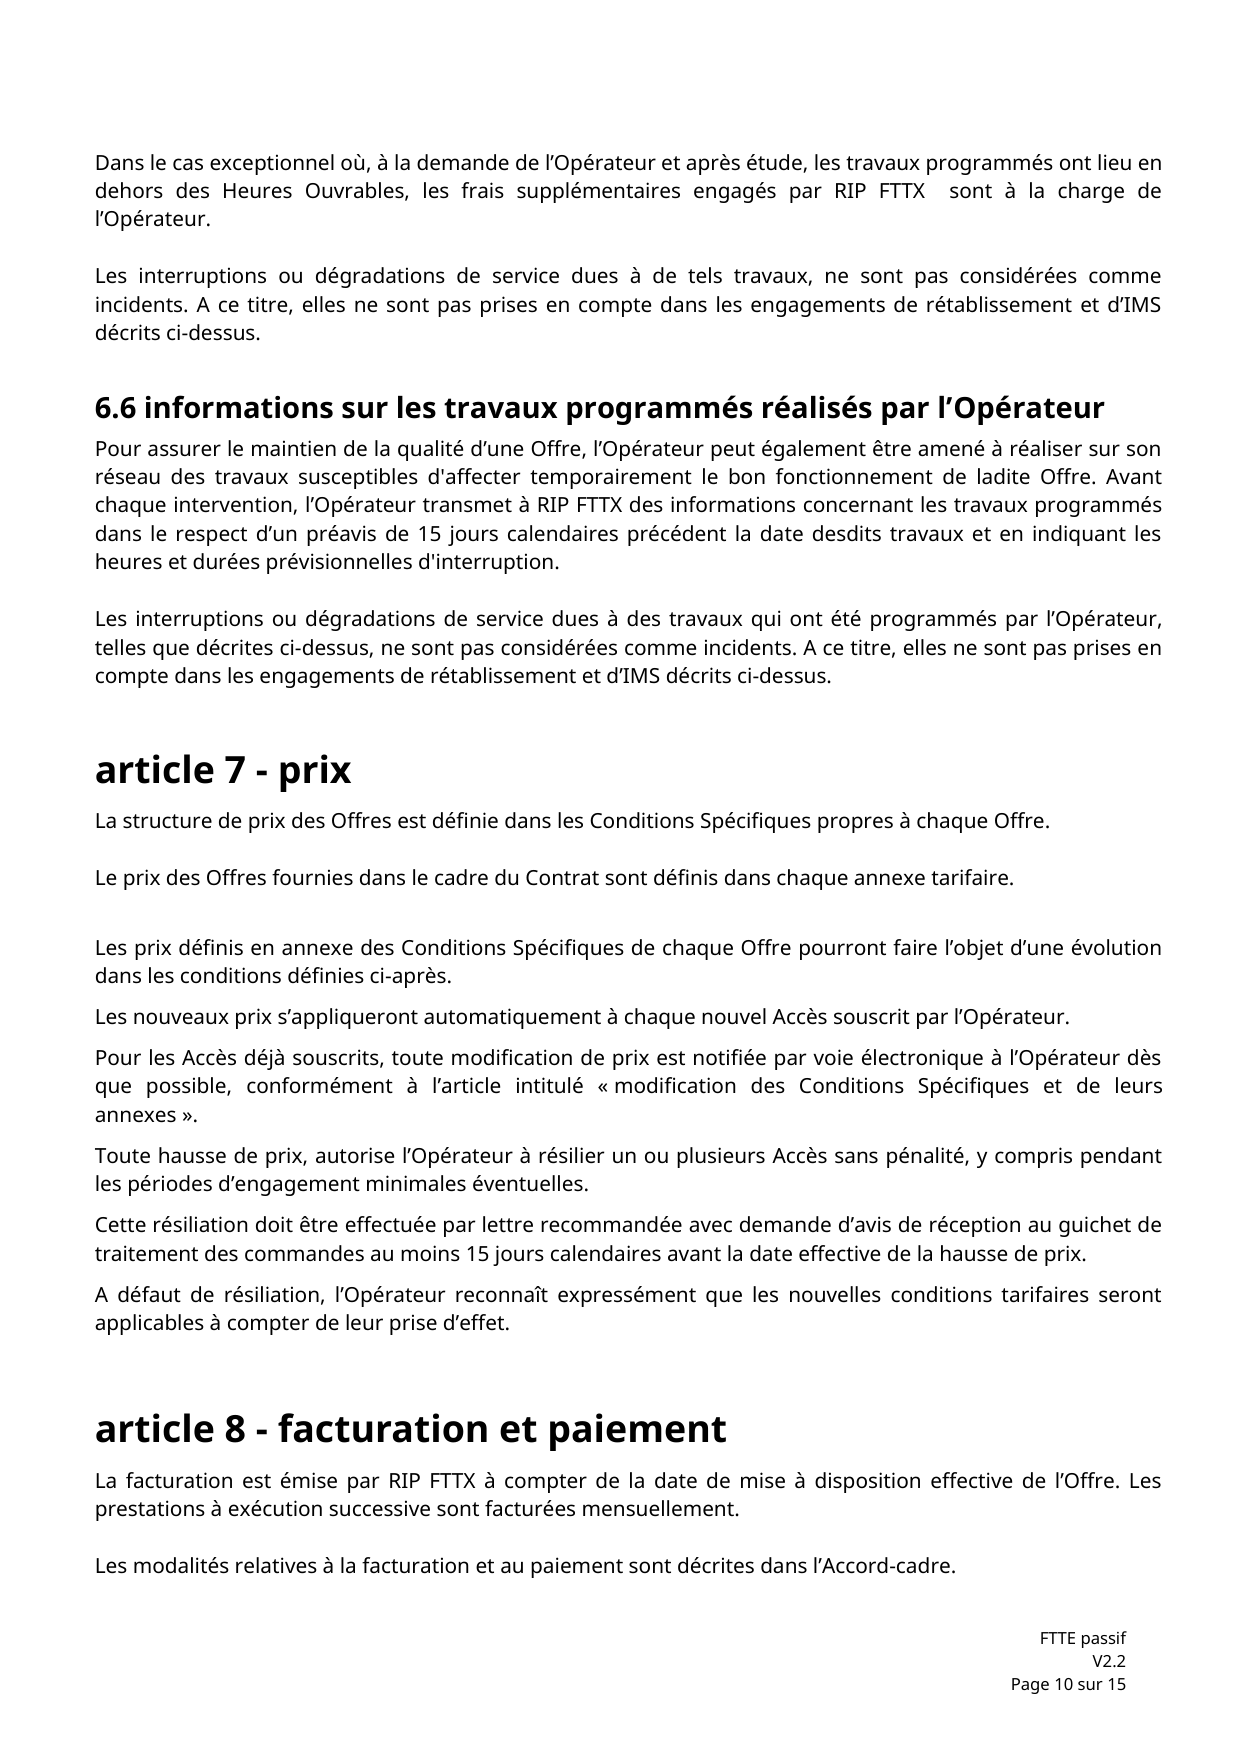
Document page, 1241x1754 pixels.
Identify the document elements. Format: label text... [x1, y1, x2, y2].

text A défaut de résiliation, l’Opérateur reconnaît expressément que les nouvelles conditions tarifaires seront applicables à compter de leur prise d’effet. [94, 1280, 1163, 1337]
text Les interruptions ou dégradations de service dues à des travaux qui ont été programmés par l’Opérateur, telles que décrites ci-dessus, ne sont pas considérées comme incidents. A ce titre, elles ne sont pas prises en compte dans les engagements de rétablissement et d’IMS décrits ci-dessus. [94, 604, 1163, 689]
text Pour les Accès déjà souscrits, toute modification de prix est notifiée par voie électronique à l’Opérateur dès que possible, conformément à l’article intitulé « modification des Conditions Spécifiques et de leurs annexes ». [94, 1043, 1163, 1128]
text Pour assurer le maintien de la qualité d’une Offre, l’Opérateur peut également être amené à réaliser sur son réseau des travaux susceptibles d'affecter temporairement le bon fonctionnement de ladite Offre. Avant chaque intervention, l’Opérateur transmet à RIP FTTX des informations concernant les travaux programmés dans le respect d’un préavis de 15 jours calendaires précédent la date desdits travaux et en indiquant les heures et durées prévisionnelles d'interruption. [94, 434, 1163, 576]
subtitle informations sur les travaux programmés réalisés par l’Opérateur [94, 388, 1163, 427]
text Le prix des Offres fournies dans le cadre du Contrat sont définis dans chaque annexe tarifaire. [94, 863, 1163, 892]
text Cette résiliation doit être effectuée par lettre recommandée avec demande d’avis de réception au guichet de traitement des commandes au moins 15 jours calendaires avant la date effective de la hausse de prix. [94, 1210, 1163, 1267]
text La facturation est émise par RIP FTTX à compter de la date de mise à disposition effective de l’Offre. Les prestations à exécution successive sont facturées mensuellement. [94, 1466, 1163, 1523]
text prix [94, 743, 1163, 794]
text Les nouveaux prix s’appliqueront automatiquement à chaque nouvel Accès souscrit par l’Opérateur. [94, 1002, 1163, 1031]
text La structure de prix des Offres est définie dans les Conditions Spécifiques propres à chaque Offre. [94, 807, 1163, 835]
text Les interruptions ou dégradations de service dues à de tels travaux, ne sont pas considérées comme incidents. A ce titre, elles ne sont pas prises en compte dans les engagements de rétablissement et d’IMS décrits ci-dessus. [94, 261, 1163, 347]
text facturation et paiement [94, 1402, 1163, 1453]
text Les prix définis en annexe des Conditions Spécifiques de chaque Offre pourront faire l’objet d’une évolution dans les conditions définies ci-après. [94, 933, 1163, 990]
text Dans le cas exceptionnel où, à la demande de l’Opérateur et après étude, les travaux programmés ont lieu en dehors des Heures Ouvrables, les frais supplémentaires engagés par RIP FTTX sont à la charge de l’Opérateur. [94, 148, 1163, 233]
text Les modalités relatives à la facturation et au paiement sont décrites dans l’Accord-cadre. [94, 1551, 1163, 1580]
text Toute hausse de prix, autorise l’Opérateur à résilier un ou plusieurs Accès sans pénalité, y compris pendant les périodes d’engagement minimales éventuelles. [94, 1141, 1163, 1198]
